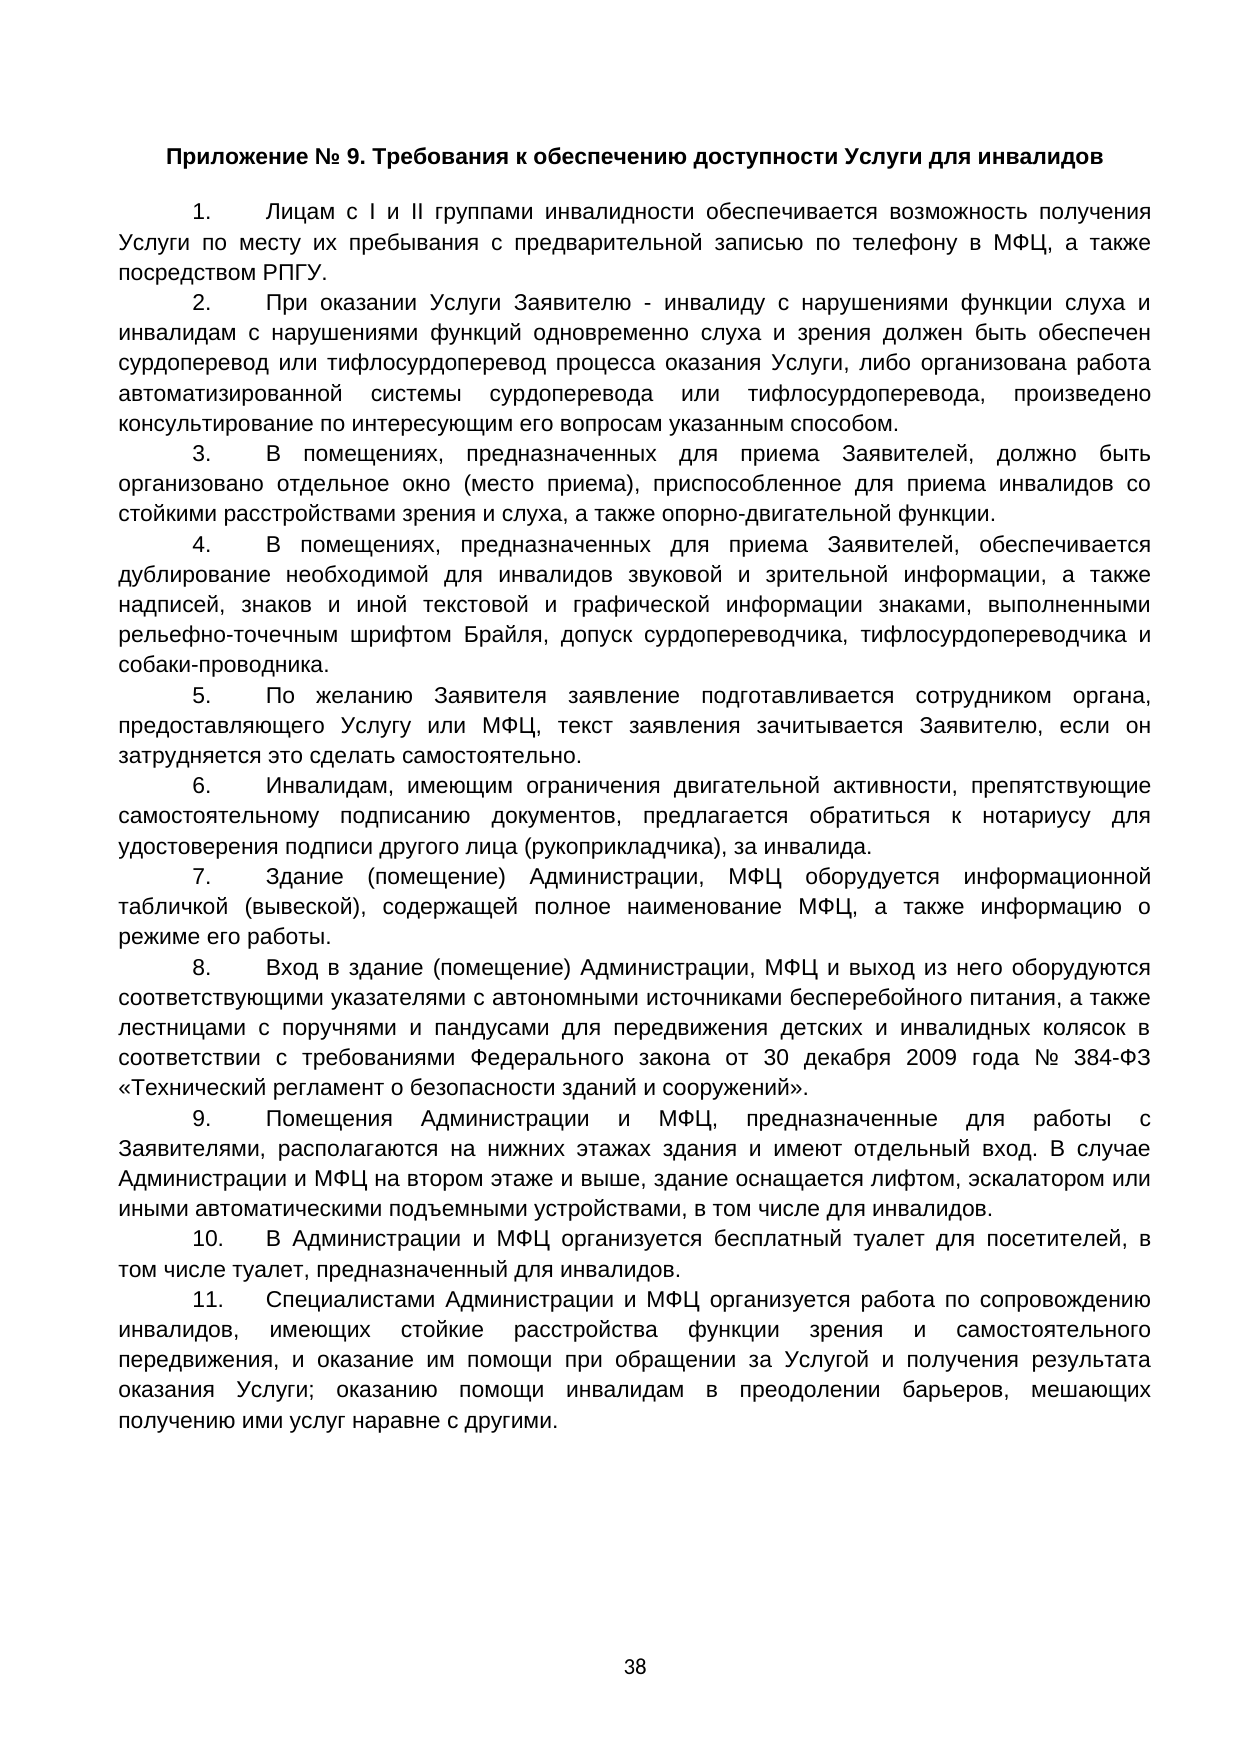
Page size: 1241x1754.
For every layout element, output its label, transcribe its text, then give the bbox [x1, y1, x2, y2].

list Вход в здание (помещение) Администрации, МФЦ и выход из него оборудуются соответствующими указателями с автономными источниками бесперебойного питания, а также лестницами с поручнями и пандусами для передвижения детских и инвалидных колясок в соответствии с требованиями Федерального закона от 30 декабря 2009 года № 384-ФЗ «Технический регламент о безопасности зданий и сооружений». [118, 953, 1152, 1101]
list Специалистами Администрации и МФЦ организуется работа по сопровождению инвалидов, имеющих стойкие расстройства функции зрения и самостоятельного передвижения, и оказание им помощи при обращении за Услугой и получения результата оказания Услуги; оказанию помощи инвалидам в преодолении барьеров, мешающих получению ими услуг наравне с другими. [118, 1286, 1152, 1433]
list Лицам с I и II группами инвалидности обеспечивается возможность получения Услуги по месту их пребывания с предварительной записью по телефону в МФЦ, а также посредством РПГУ. [118, 198, 1152, 285]
list В Администрации и МФЦ организуется бесплатный туалет для посетителей, в том числе туалет, предназначенный для инвалидов. [118, 1225, 1152, 1282]
list В помещениях, предназначенных для приема Заявителей, обеспечивается дублирование необходимой для инвалидов звуковой и зрительной информации, а также надписей, знаков и иной текстовой и графической информации знаками, выполненными рельефно-точечным шрифтом Брайля, допуск сурдопереводчика, тифлосурдопереводчика и собаки-проводника. [118, 531, 1152, 678]
list Инвалидам, имеющим ограничения двигательной активности, препятствующие самостоятельному подписанию документов, предлагается обратиться к нотариусу для удостоверения подписи другого лица (рукоприкладчика), за инвалида. [118, 772, 1152, 859]
list Помещения Администрации и МФЦ, предназначенные для работы с Заявителями, располагаются на нижних этажах здания и имеют отдельный вход. В случае Администрации и МФЦ на втором этаже и выше, здание оснащается лифтом, эскалатором или иными автоматическими подъемными устройствами, в том числе для инвалидов. [118, 1104, 1152, 1222]
list При оказании Услуги Заявителю - инвалиду с нарушениями функции слуха и инвалидам с нарушениями функций одновременно слуха и зрения должен быть обеспечен сурдоперевод или тифлосурдоперевод процесса оказания Услуги, либо организована работа автоматизированной системы сурдоперевода или тифлосурдоперевода, произведено консультирование по интересующим его вопросам указанным способом. [118, 289, 1152, 436]
text Приложение № 9. Требования к обеспечению доступности Услуги для инвалидов [118, 143, 1152, 169]
list По желанию Заявителя заявление подготавливается сотрудником органа, предоставляющего Услугу или МФЦ, текст заявления зачитывается Заявителю, если он затрудняется это сделать самостоятельно. [118, 682, 1152, 768]
list В помещениях, предназначенных для приема Заявителей, должно быть организовано отдельное окно (место приема), приспособленное для приема инвалидов со стойкими расстройствами зрения и слуха, а также опорно-двигательной функции. [118, 440, 1152, 527]
list Здание (помещение) Администрации, МФЦ оборудуется информационной табличкой (вывеской), содержащей полное наименование МФЦ, а также информацию о режиме его работы. [118, 863, 1152, 950]
